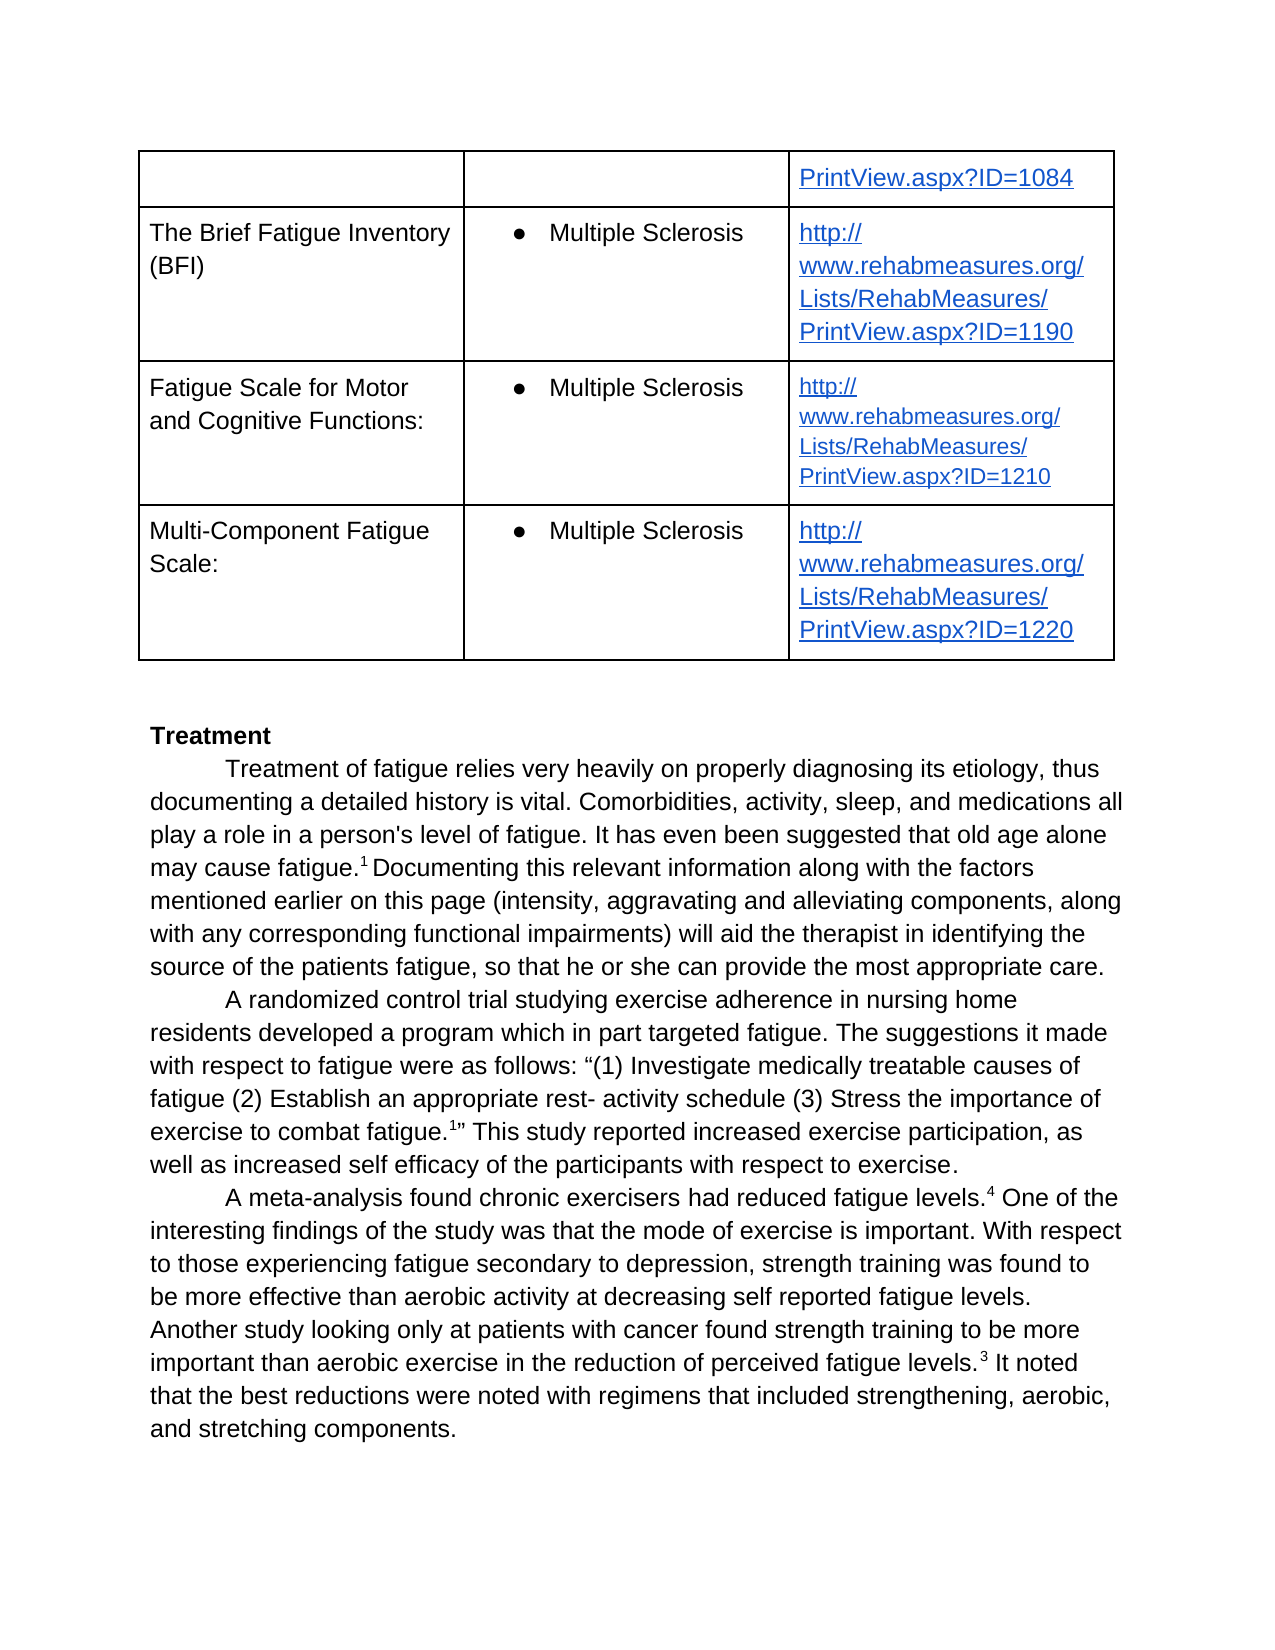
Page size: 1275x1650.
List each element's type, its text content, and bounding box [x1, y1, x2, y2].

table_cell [140, 152, 463, 206]
text Treatment of fatigue relies very heavily on properly diagnosing its etiology, thus documenting a detailed history is vital. Comorbidities, activity, sleep, and medications all play a role in a person's level of fatigue. It has even been suggested that old age alone may cause fatigue.1 Documenting this relevant information along with the factors mentioned earlier on this page (intensity, aggravating and alleviating components, along with any corresponding functional impairments) will aid the therapist in identifying the source of the patients fatigue, so that he or she can provide the most appropriate care. [150, 754, 1125, 981]
table_cell The Brief Fatigue Inventory (BFI) [140, 208, 463, 360]
table_cell Multiple Sclerosis [465, 362, 788, 504]
table_cell Multi-Component Fatigue Scale: [140, 506, 463, 658]
text A randomized control trial studying exercise adherence in nursing home residents developed a program which in part targeted fatigue. The suggestions it made with respect to fatigue were as follows: “(1) Investigate medically treatable causes of fatigue (2) Establish an appropriate rest- activity schedule (3) Stress the importance of exercise to combat fatigue.1” This study reported increased exercise participation, as well as increased self efficacy of the participants with respect to exercise. [150, 985, 1125, 1179]
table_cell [790, 152, 1113, 206]
table_cell http://www.rehabmeasures.org/Lists/RehabMeasures/PrintView.aspx?ID=1210 [790, 362, 1113, 504]
table_cell Fatigue Scale for Motor and Cognitive Functions: [140, 362, 463, 504]
text A meta-analysis found chronic exercisers had reduced fatigue levels.4 One of the interesting findings of the study was that the mode of exercise is important. With respect to those experiencing fatigue secondary to depression, strength training was found to be more effective than aerobic activity at decreasing self reported fatigue levels. Another study looking only at patients with cancer found strength training to be more important than aerobic exercise in the reduction of perceived fatigue levels.3 It noted that the best reductions were noted with regimens that included strengthening, aerobic, and stretching components. [150, 1183, 1125, 1443]
table_cell http://www.rehabmeasures.org/Lists/RehabMeasures/PrintView.aspx?ID=1190 [790, 208, 1113, 360]
table_cell http://www.rehabmeasures.org/Lists/RehabMeasures/PrintView.aspx?ID=1220 [790, 506, 1113, 658]
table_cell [465, 152, 788, 206]
text Treatment [150, 721, 1125, 750]
table_cell Multiple Sclerosis [465, 208, 788, 360]
table_cell Multiple Sclerosis [465, 506, 788, 658]
